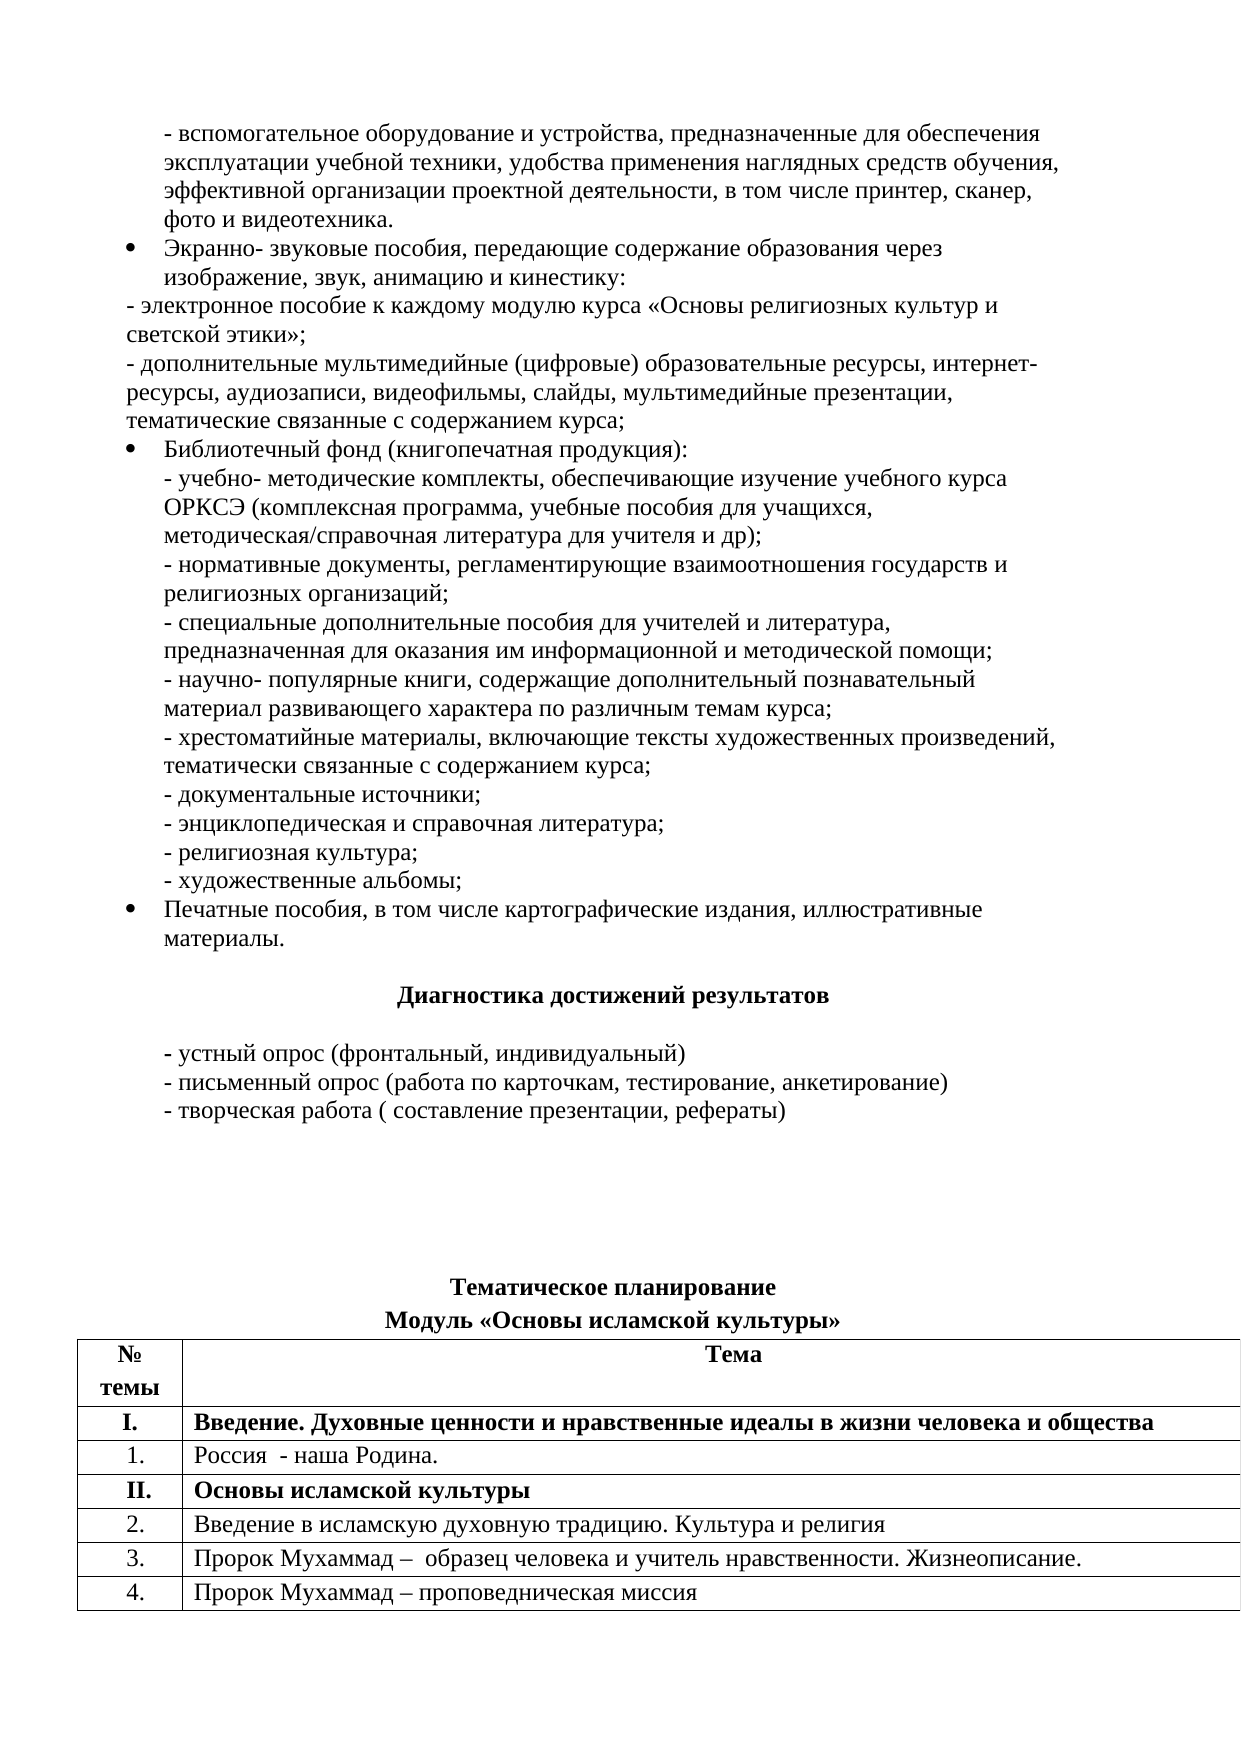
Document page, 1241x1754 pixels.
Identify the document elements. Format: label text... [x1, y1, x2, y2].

table_cell Введение в исламскую духовную традицию. Культура и религия [183, 1509, 1240, 1542]
list - учебно- методические комплекты, обеспечивающие изучение учебного курса ОРКСЭ (комплексная программа, учебные пособия для учащихся, методическая/справочная литература для учителя и др); [163, 463, 1063, 549]
table_cell Пророк Мухаммад – проповедническая миссия [183, 1577, 1240, 1610]
list - хрестоматийные материалы, включающие тексты художественных произведений, тематически связанные с содержанием курса; [163, 722, 1063, 779]
text - письменный опрос (работа по карточкам, тестирование, анкетирование) [88, 1067, 1063, 1096]
table_header № темы [78, 1340, 182, 1406]
table_cell [78, 1509, 182, 1542]
table_cell II. [78, 1475, 182, 1508]
list Экранно- звуковые пособия, передающие содержание образования через изображение, звук, анимацию и кинестику: [126, 233, 1063, 291]
list - энциклопедическая и справочная литература; [163, 808, 1063, 837]
table_cell Основы исламской культуры [183, 1475, 1240, 1508]
list - научно- популярные книги, содержащие дополнительный познавательный материал развивающего характера по различным темам курса; [163, 664, 1063, 722]
list - вспомогательное оборудование и устройства, предназначенные для обеспечения эксплуатации учебной техники, удобства применения наглядных средств обучения, эффективной организации проектной деятельности, в том числе принтер, сканер, фото и видеотехника. [163, 118, 1063, 233]
text - творческая работа ( составление презентации, рефераты) [163, 1096, 1063, 1124]
text Тематическое планирование [88, 1272, 1063, 1301]
table_cell I. [78, 1407, 182, 1439]
table_cell Россия - наша Родина. [183, 1441, 1240, 1474]
table_cell [78, 1577, 182, 1610]
text Диагностика достижений результатов [163, 981, 1063, 1009]
list - нормативные документы, регламентирующие взаимоотношения государств и религиозных организаций; [163, 549, 1063, 607]
list - религиозная культура; [163, 837, 1063, 866]
table_cell [78, 1543, 182, 1576]
list - художественные альбомы; [163, 866, 1063, 894]
list Печатные пособия, в том числе картографические издания, иллюстративные материалы. [126, 894, 1063, 952]
text - дополнительные мультимедийные (цифровые) образовательные ресурсы, интернет- ресурсы, аудиозаписи, видеофильмы, слайды, мультимедийные презентации, тематические связанные с содержанием курса; [126, 348, 1063, 434]
text - электронное пособие к каждому модулю курса «Основы религиозных культур и светской этики»; [126, 291, 1063, 348]
table_cell Пророк Мухаммад – образец человека и учитель нравственности. Жизнеописание. [183, 1543, 1240, 1576]
text - устный опрос (фронтальный, индивидуальный) [163, 1038, 1063, 1067]
list - специальные дополнительные пособия для учителей и литература, предназначенная для оказания им информационной и методической помощи; [163, 607, 1063, 664]
table_header Тема [183, 1340, 1240, 1406]
table_cell Введение. Духовные ценности и нравственные идеалы в жизни человека и общества [183, 1407, 1240, 1439]
table_cell [78, 1441, 182, 1474]
list - документальные источники; [163, 779, 1063, 808]
list Библиотечный фонд (книгопечатная продукция): [126, 434, 1063, 463]
text Модуль «Основы исламской культуры» [88, 1305, 1063, 1334]
